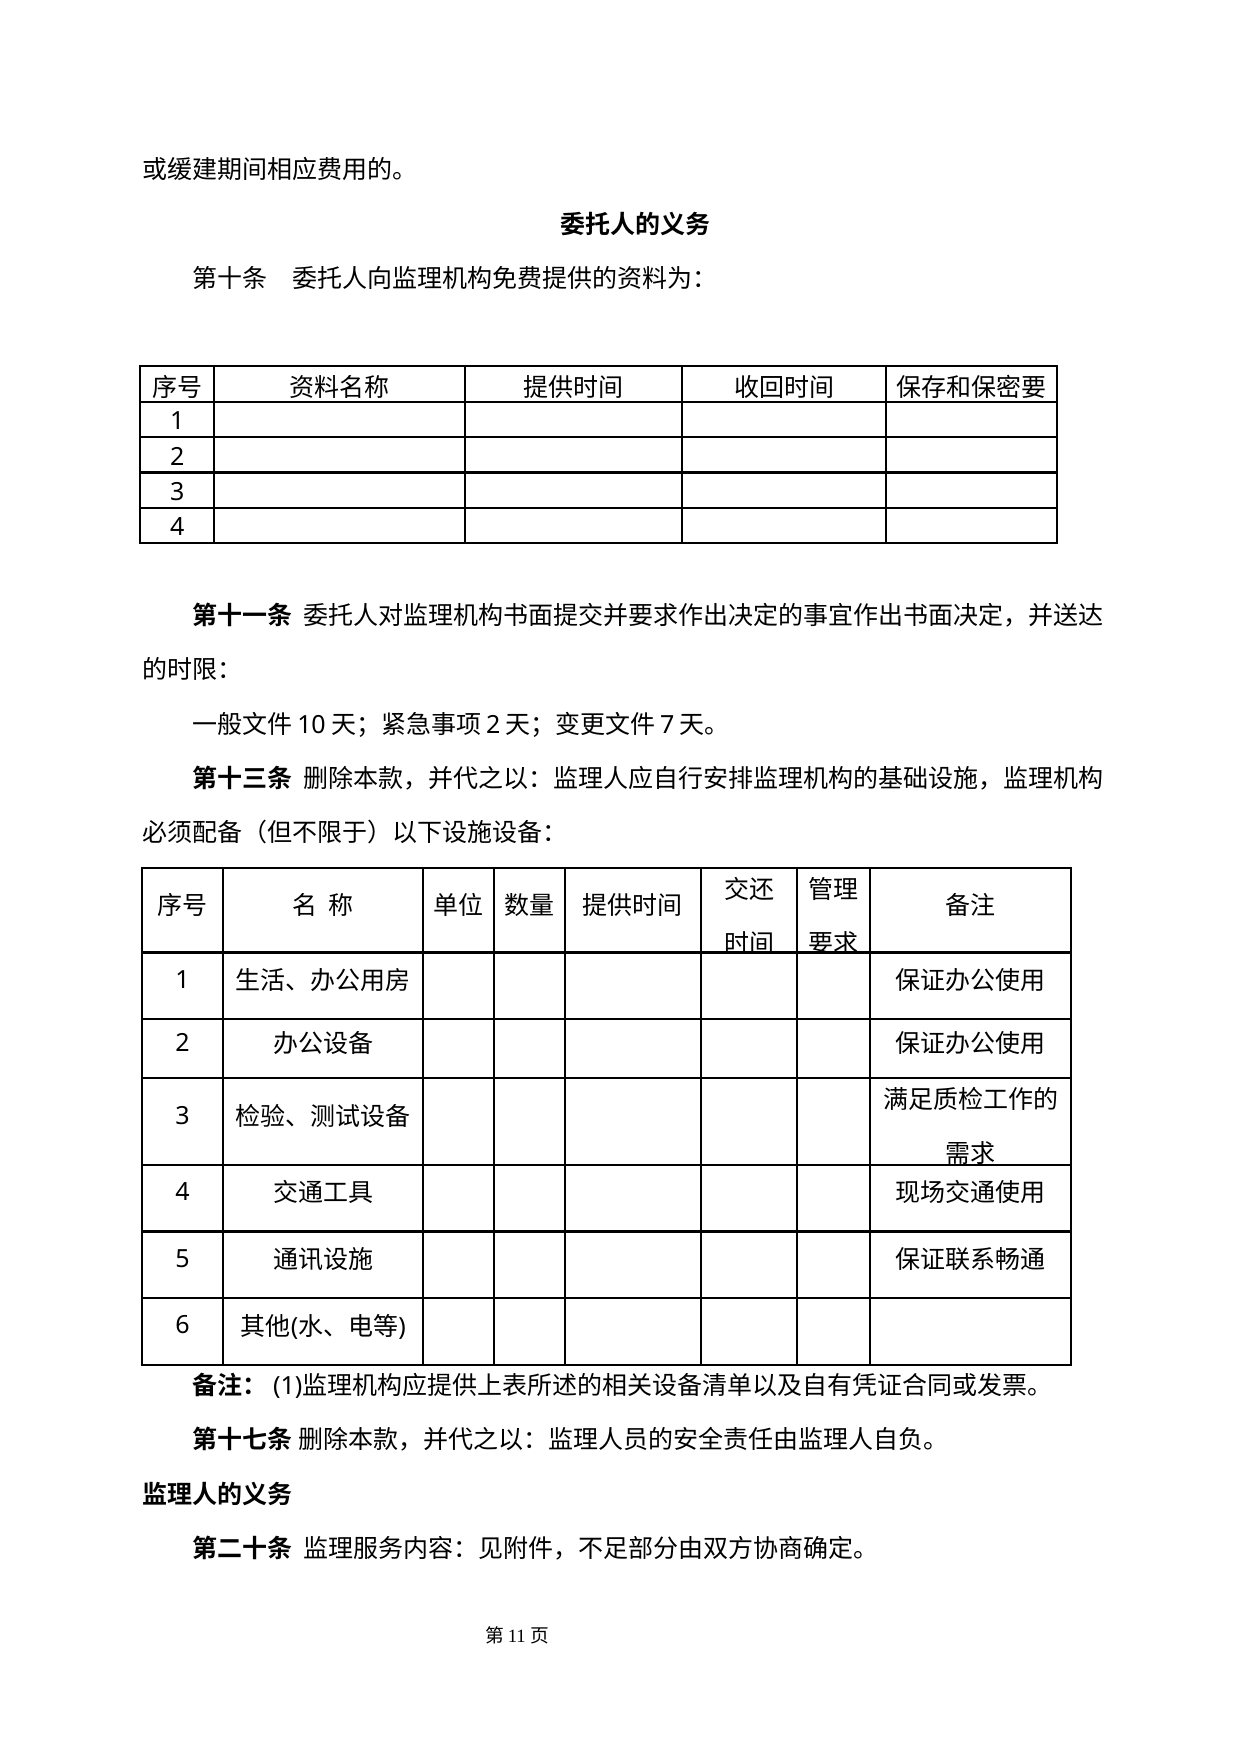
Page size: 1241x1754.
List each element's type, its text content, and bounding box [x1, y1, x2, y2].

text 第二十条 监理服务内容：见附件，不足部分由双方协商确定。 [142, 1529, 1128, 1565]
table_cell [683, 474, 885, 507]
table_header 数量 [495, 869, 564, 951]
text 委托人的义务 [142, 204, 1128, 241]
table_cell [871, 1299, 1070, 1363]
table_cell [566, 954, 700, 1018]
table_cell 保证联系畅通 [871, 1233, 1070, 1297]
table_cell [566, 1079, 700, 1164]
table_cell [702, 1233, 796, 1297]
table_header 备注 [871, 869, 1070, 951]
table_cell [566, 1020, 700, 1077]
table_cell [702, 1020, 796, 1077]
table_cell [566, 1166, 700, 1230]
table_cell [683, 438, 885, 471]
table_header 保存和保密要求 [887, 367, 1056, 401]
table_header 序号 [141, 367, 213, 401]
table_cell 生活、办公用房 [224, 954, 422, 1018]
table_cell 交通工具 [224, 1166, 422, 1230]
table_cell [798, 1079, 869, 1164]
table_cell [215, 438, 464, 471]
table_cell [424, 954, 493, 1018]
table_header 收回时间 [683, 367, 885, 401]
text 备注： (1)监理机构应提供上表所述的相关设备清单以及自有凭证合同或发票。 [142, 1366, 1128, 1402]
table_cell [424, 1079, 493, 1164]
table_cell 2 [143, 1020, 222, 1077]
table_cell [798, 1299, 869, 1363]
table_cell [424, 1020, 493, 1077]
table_cell 检验、测试设备 [224, 1079, 422, 1164]
table_cell 保证办公使用 [871, 954, 1070, 1018]
table_header 管理 要求 [798, 869, 869, 951]
table_cell [702, 954, 796, 1018]
table_cell [798, 954, 869, 1018]
text 一般文件10天；紧急事项2天；变更文件7天。 [142, 704, 1128, 740]
table_cell [466, 403, 681, 436]
table_header 提供时间 [466, 367, 681, 401]
table_cell [887, 403, 1056, 436]
text 监理人的义务 [142, 1474, 1128, 1511]
table_cell 其他(水、电等) [224, 1299, 422, 1363]
text 第十一条 委托人对监理机构书面提交并要求作出决定的事宜作出书面决定，并送达的时限： [142, 595, 1128, 686]
table_cell [683, 509, 885, 542]
table_cell 现场交通使用 [871, 1166, 1070, 1230]
table_cell [424, 1299, 493, 1363]
table_header 名 称 [224, 869, 422, 951]
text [142, 150, 1128, 186]
table_cell [702, 1166, 796, 1230]
table_cell [887, 438, 1056, 471]
table_cell [887, 474, 1056, 507]
table_cell 4 [143, 1166, 222, 1230]
table_cell 5 [143, 1233, 222, 1297]
table_header 单位 [424, 869, 493, 951]
table_cell [466, 438, 681, 471]
table_cell [683, 403, 885, 436]
table_cell [215, 403, 464, 436]
table_cell [566, 1299, 700, 1363]
table_cell [798, 1166, 869, 1230]
table_cell [466, 509, 681, 542]
table_cell 满足质检工作的需求 [871, 1079, 1070, 1164]
table_cell [466, 474, 681, 507]
table_cell [495, 1079, 564, 1164]
table_cell 3 [141, 474, 213, 507]
table_cell [424, 1166, 493, 1230]
table_header 资料名称 [215, 367, 464, 401]
table_cell [798, 1233, 869, 1297]
table_header 序号 [143, 869, 222, 951]
table_cell 3 [143, 1079, 222, 1164]
table_cell 4 [141, 509, 213, 542]
table_cell [887, 509, 1056, 542]
table_cell 1 [143, 954, 222, 1018]
table_cell [495, 1233, 564, 1297]
table_cell [424, 1233, 493, 1297]
table_cell [495, 1299, 564, 1363]
table_cell 2 [141, 438, 213, 471]
table_cell 办公设备 [224, 1020, 422, 1077]
table_cell [566, 1233, 700, 1297]
table_header 提供时间 [566, 869, 700, 951]
table_cell [702, 1299, 796, 1363]
text 第十三条 删除本款，并代之以：监理人应自行安排监理机构的基础设施，监理机构必须配备（但不限于）以下设施设备： [142, 758, 1128, 849]
table_cell 保证办公使用 [871, 1020, 1070, 1077]
list 委托人向监理机构免费提供的资料为： [192, 259, 1128, 295]
table_cell [495, 1020, 564, 1077]
table_cell [495, 954, 564, 1018]
text 第十七条 删除本款，并代之以：监理人员的安全责任由监理人自负。 [142, 1420, 1128, 1456]
table_cell 通讯设施 [224, 1233, 422, 1297]
table_cell [702, 1079, 796, 1164]
table_cell 1 [141, 403, 213, 436]
table_cell [215, 474, 464, 507]
table_cell 6 [143, 1299, 222, 1363]
table_cell [798, 1020, 869, 1077]
table_cell [495, 1166, 564, 1230]
table_cell [215, 509, 464, 542]
table_header 交还 时间 [702, 869, 796, 951]
